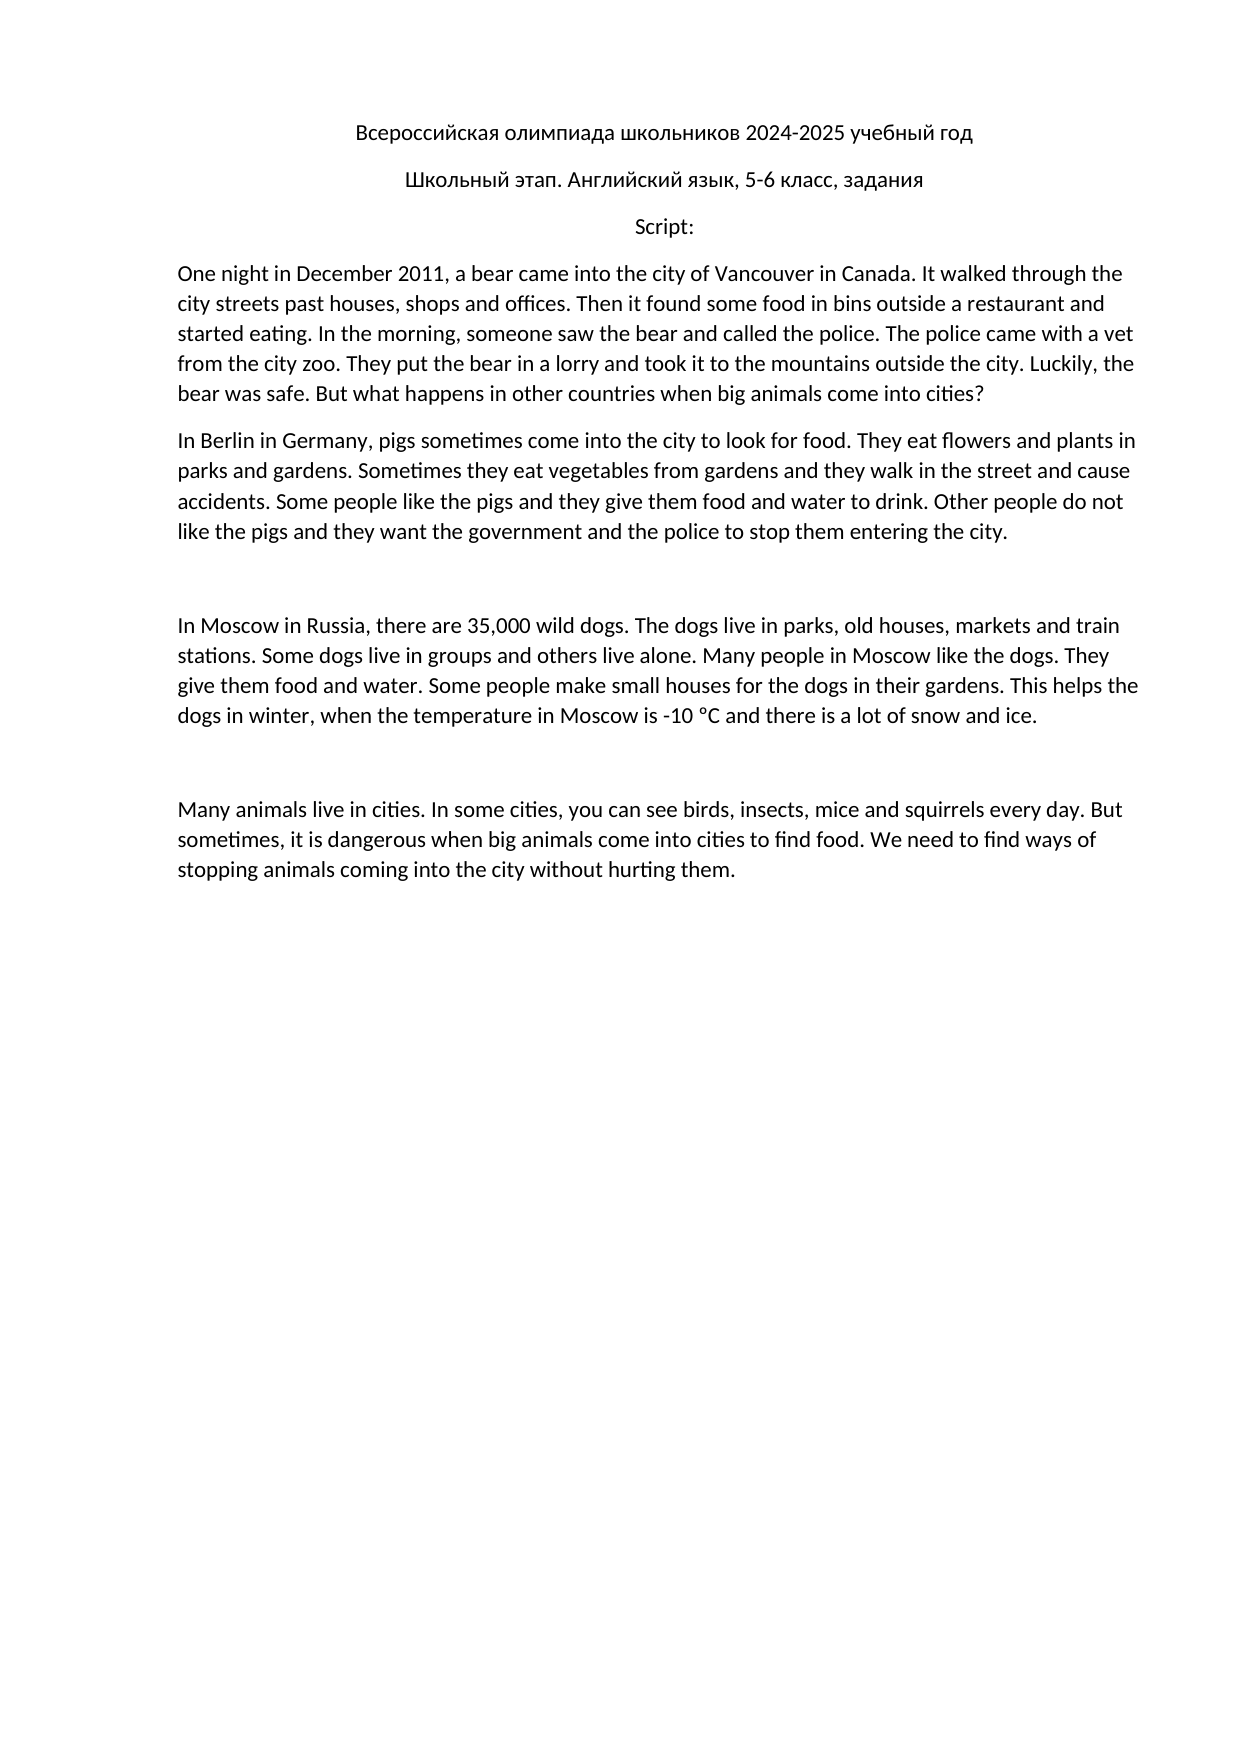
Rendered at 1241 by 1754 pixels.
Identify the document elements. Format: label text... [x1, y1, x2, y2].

text Script: [177, 212, 1152, 240]
text Школьный этап. Английский язык, 5-6 класс, задания [177, 165, 1152, 193]
text In Moscow in Russia, there are 35,000 wild dogs. The dogs live in parks, old houses, markets and train stations. Some dogs live in groups and others live alone. Many people in Moscow like the dogs. They give them food and water. Some people make small houses for the dogs in their gardens. This helps the dogs in winter, when the temperature in Moscow is -10 ºC and there is a lot of snow and ice. [177, 611, 1152, 729]
text Many animals live in cities. In some cities, you can see birds, insects, mice and squirrels every day. But sometimes, it is dangerous when big animals come into cities to find food. We need to find ways of stopping animals coming into the city without hurting them. [177, 795, 1152, 884]
text One night in December 2011, a bear came into the city of Vancouver in Canada. It walked through the city streets past houses, shops and offices. Then it found some food in bins outside a restaurant and started eating. In the morning, someone saw the bear and called the police. The police came with a vet from the city zoo. They put the bear in a lorry and took it to the mountains outside the city. Luckily, the bear was safe. But what happens in other countries when big animals come into cities? [177, 259, 1152, 408]
text In Berlin in Germany, pigs sometimes come into the city to look for food. They eat flowers and plants in parks and gardens. Sometimes they eat vegetables from gardens and they walk in the street and cause accidents. Some people like the pigs and they give them food and water to drink. Other people do not like the pigs and they want the government and the police to stop them entering the city. [177, 426, 1152, 545]
text Всероссийская олимпиада школьников 2024-2025 учебный год [177, 118, 1152, 146]
